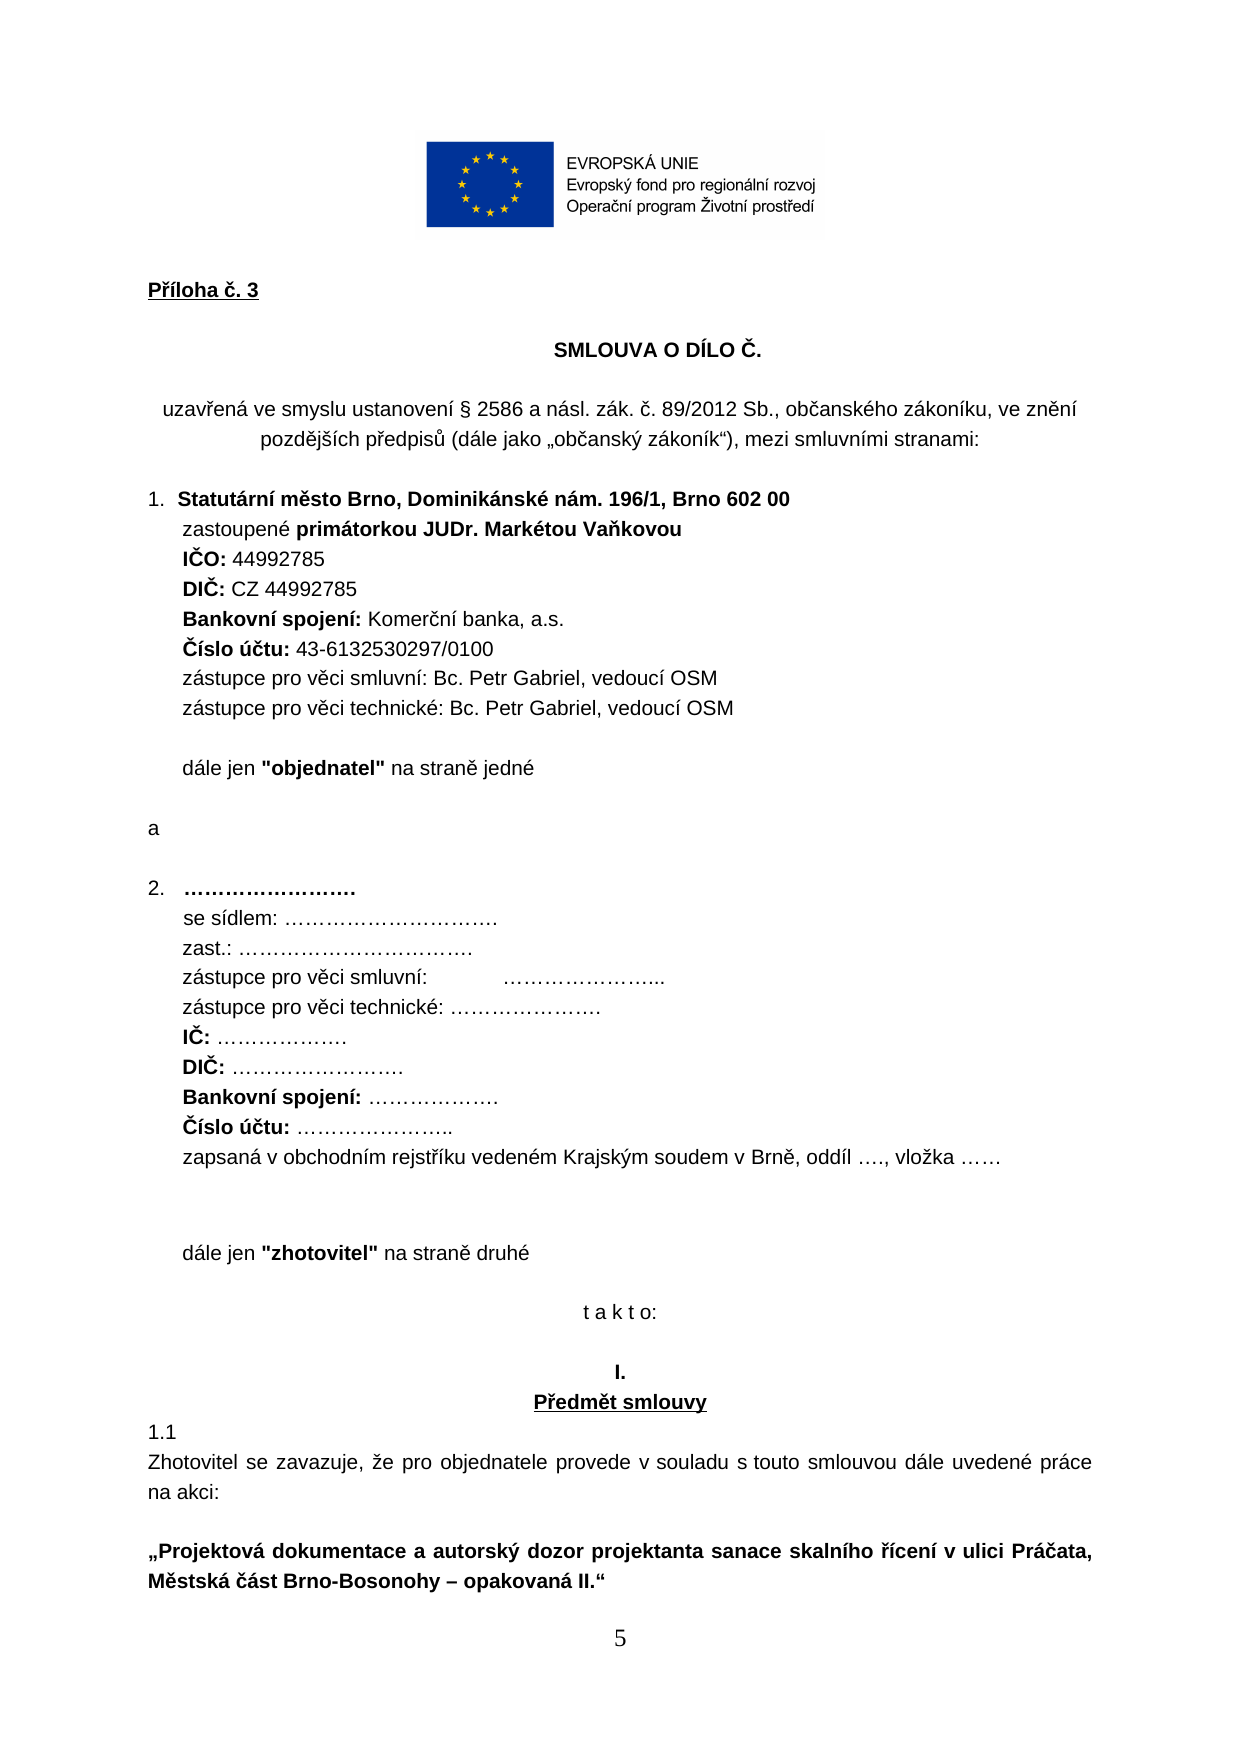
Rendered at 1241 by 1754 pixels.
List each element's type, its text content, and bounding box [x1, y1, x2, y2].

text zastoupené primátorkou JUDr. Markétou Vaňkovou [148, 517, 1092, 541]
text se sídlem: …………………………. [148, 905, 1092, 929]
text zástupce pro věci technické: Bc. Petr Gabriel, vedoucí OSM [148, 696, 1092, 720]
text 1.1 [148, 1420, 1092, 1444]
text I. [148, 1360, 1092, 1384]
text „Projektová dokumentace a autorský dozor projektanta sanace skalního řícení v ulici Práčata, Městská část Brno-Bosonohy – opakovaná II.“ [148, 1539, 1092, 1593]
text Bankovní spojení: Komerční banka, a.s. [148, 606, 1092, 630]
text zapsaná v obchodním rejstříku vedeném Krajským soudem v Brně, oddíl …., vložka …… [148, 1144, 1092, 1168]
text zast.: ……………………………. [148, 935, 1092, 959]
list ……………………. [148, 876, 1092, 899]
text Číslo účtu: 43-6132530297/0100 [148, 636, 1092, 660]
text t a k t o: [148, 1300, 1092, 1324]
text zástupce pro věci smluvní: …………………... [148, 965, 1092, 989]
text uzavřená ve smyslu ustanovení § 2586 a násl. zák. č. 89/2012 Sb., občanského zákoníku, ve znění pozdějších předpisů (dále jako „občanský zákoník“), mezi smluvními stranami: [148, 397, 1092, 451]
text Příloha č. 3 [148, 278, 1019, 302]
text Bankovní spojení: ………………. [148, 1085, 1092, 1109]
list Statutární město Brno, Dominikánské nám. 196/1, Brno 602 00 [148, 487, 1092, 511]
text zástupce pro věci smluvní: Bc. Petr Gabriel, vedoucí OSM [148, 666, 1092, 690]
text DIČ: ……………………. [148, 1055, 1092, 1079]
text DIČ: CZ 44992785 [148, 577, 1092, 601]
text dále jen "objednatel" na straně jedné [148, 756, 1092, 780]
text dále jen "zhotovitel" na straně druhé [148, 1240, 1092, 1264]
text zástupce pro věci technické: …………………. [148, 995, 1092, 1019]
text IČO: 44992785 [148, 547, 1092, 571]
text a [148, 816, 1092, 840]
text Předmět smlouvy [148, 1390, 1092, 1414]
text Zhotovitel se zavazuje, že pro objednatele provede v souladu s touto smlouvou dále uvedené práce na akci: [148, 1449, 1092, 1503]
text IČ: ………………. [148, 1025, 1092, 1049]
picture [414, 130, 826, 240]
text SMLOUVA O dílo č. [148, 337, 1092, 361]
text Číslo účtu: ………………….. [148, 1115, 1092, 1139]
